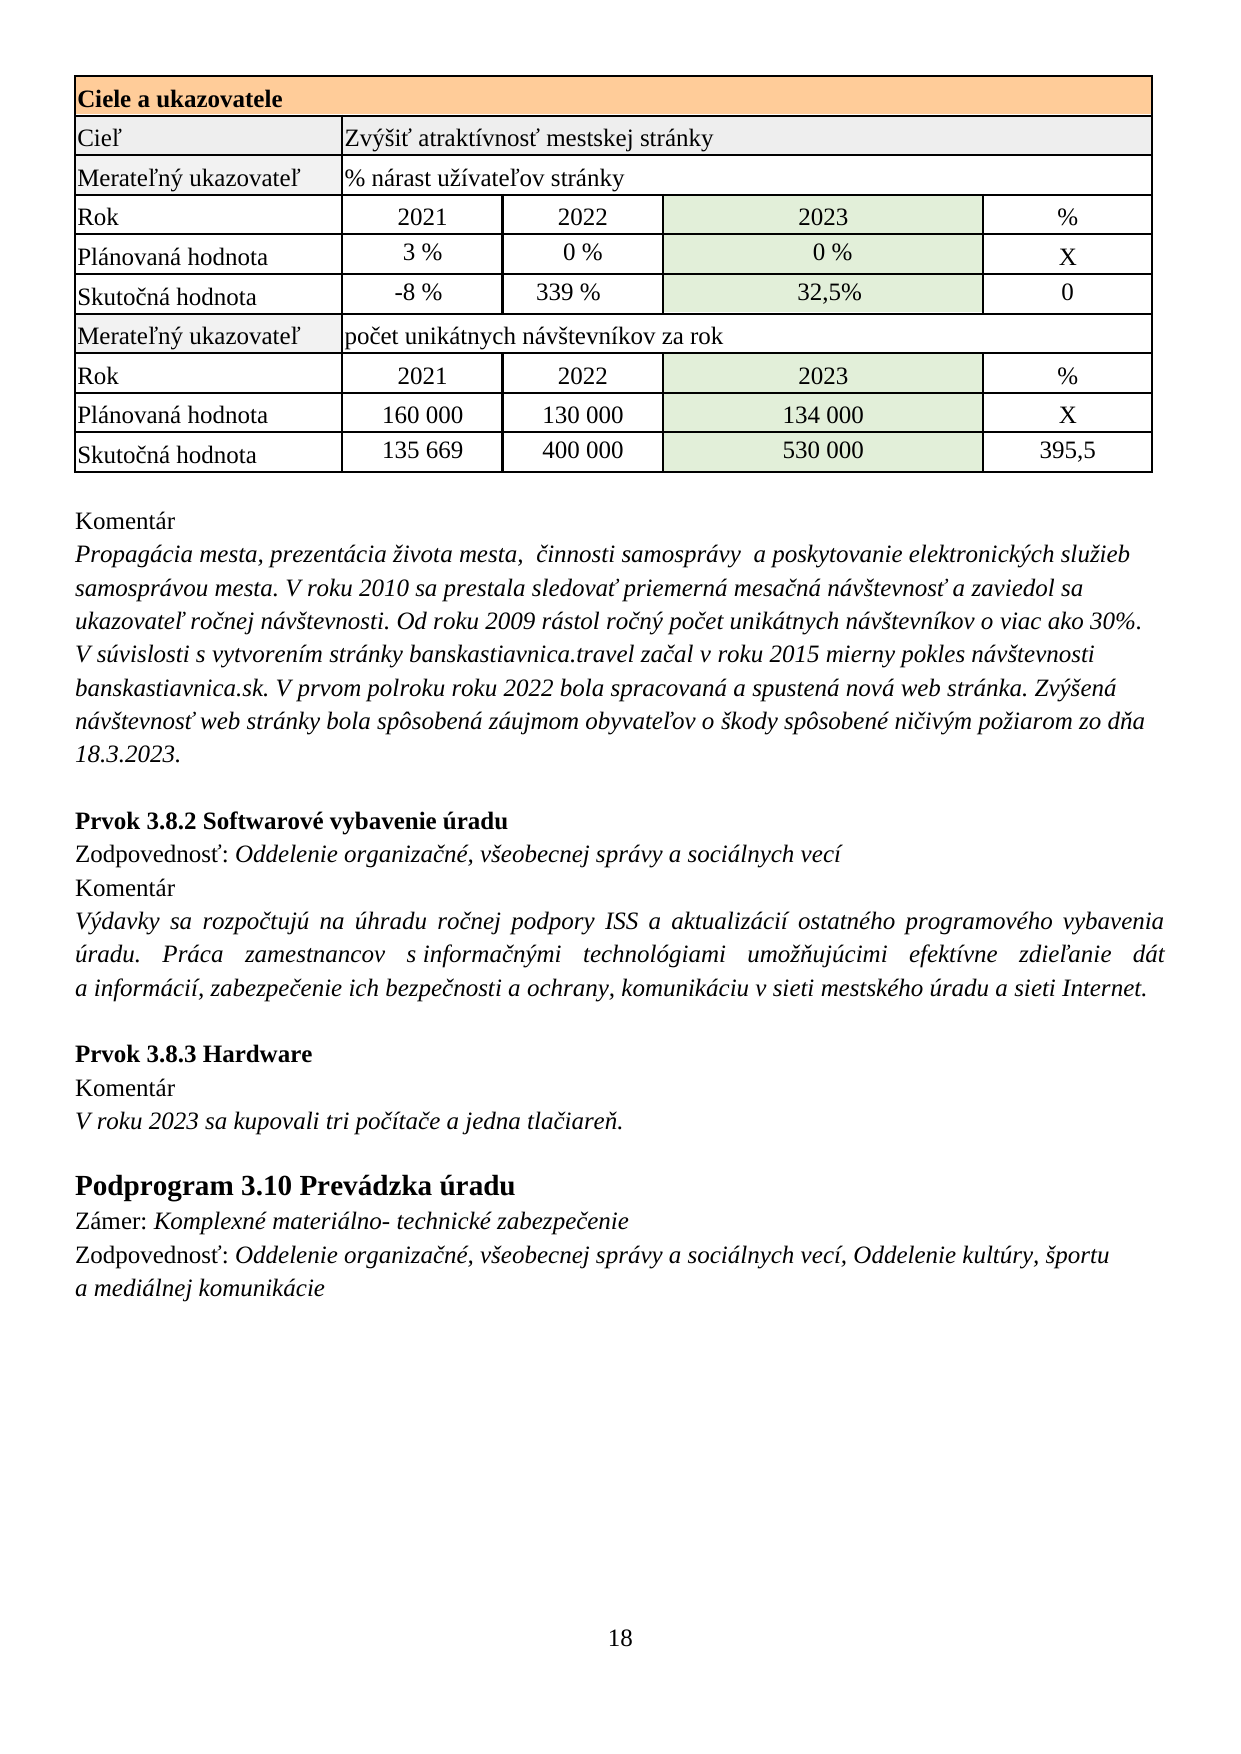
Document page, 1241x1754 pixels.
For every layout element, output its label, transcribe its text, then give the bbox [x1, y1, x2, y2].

table_cell Rok [76, 196, 341, 233]
text Zámer: Komplexné materiálno- technické zabezpečenie [75, 1202, 1165, 1235]
text Výdavky sa rozpočtujú na úhradu ročnej podpory ISS a aktualizácií ostatného programového vybavenia úradu. Práca zamestnancov s informačnými technológiami umožňujúcimi efektívne zdieľanie dát a informácií, zabezpečenie ich bezpečnosti a ochrany, komunikáciu v sieti mestského úradu a sieti Internet. [75, 902, 1165, 1002]
text Prvok 3.8.2 Softwarové vybavenie úradu [75, 802, 1165, 835]
text Propagácia mesta, prezentácia života mesta, činnosti samosprávy a poskytovanie elektronických služieb samosprávou mesta. V roku 2010 sa prestala sledovať priemerná mesačná návštevnosť a zaviedol sa ukazovateľ ročnej návštevnosti. Od roku 2009 rástol ročný počet unikátnych návštevníkov o viac ako 30%. V súvislosti s vytvorením stránky banskastiavnica.travel začal v roku 2015 mierny pokles návštevnosti banskastiavnica.sk. V prvom polroku roku 2022 bola spracovaná a spustená nová web stránka. Zvýšená návštevnosť web stránky bola spôsobená záujmom obyvateľov o škody spôsobené ničivým požiarom zo dňa 18.3.2023. [75, 535, 1165, 768]
table_cell 530 000 [664, 433, 982, 471]
table_cell 2022 [504, 354, 662, 392]
table_header Ciele a ukazovatele [76, 77, 1151, 114]
table_cell 2023 [664, 196, 982, 233]
table_cell Merateľný ukazovateľ [76, 156, 341, 194]
table_cell Skutočná hodnota [76, 275, 341, 312]
table_cell 0 % [504, 235, 662, 273]
table_cell Rok [76, 354, 341, 392]
table_cell 135 669 [343, 433, 501, 471]
text Komentár [75, 1068, 1165, 1102]
table_cell X [984, 235, 1151, 273]
text Podprogram 3.10 Prevádzka úradu [75, 1168, 1165, 1202]
table_cell počet unikátnych návštevníkov za rok [343, 315, 1151, 352]
text V roku 2023 sa kupovali tri počítače a jedna tlačiareň. [75, 1102, 1165, 1135]
table_cell % nárast užívateľov stránky [343, 156, 1151, 194]
text Zodpovednosť: Oddelenie organizačné, všeobecnej správy a sociálnych vecí, Oddelenie kultúry, športu a mediálnej komunikácie [75, 1235, 1165, 1302]
table_cell Skutočná hodnota [76, 433, 341, 471]
table_cell 0 % [664, 235, 982, 273]
text Prvok 3.8.3 Hardware [75, 1035, 1165, 1068]
table_cell Zvýšiť atraktívnosť mestskej stránky [343, 117, 1151, 154]
table_cell 32,5% [664, 275, 982, 312]
text Komentár [75, 868, 1165, 902]
table_cell Merateľný ukazovateľ [76, 315, 341, 352]
table_cell % [984, 196, 1151, 233]
table_cell Plánovaná hodnota [76, 394, 341, 431]
table_cell 160 000 [343, 394, 501, 431]
table_cell 2021 [343, 196, 501, 233]
table_cell 2023 [664, 354, 982, 392]
table_cell 2021 [343, 354, 501, 392]
table_cell -8 % [343, 275, 501, 312]
table_cell 130 000 [504, 394, 662, 431]
table_cell Plánovaná hodnota [76, 235, 341, 273]
text Zodpovednosť: Oddelenie organizačné, všeobecnej správy a sociálnych vecí [75, 835, 1165, 868]
table_cell Cieľ [76, 117, 341, 154]
table_cell 339 % [504, 275, 662, 312]
table_cell 2022 [504, 196, 662, 233]
table_cell 0 [984, 275, 1151, 312]
table_cell 134 000 [664, 394, 982, 431]
table_cell X [984, 394, 1151, 431]
text Komentár [75, 502, 1165, 535]
table_cell 400 000 [504, 433, 662, 471]
table_cell 395,5 [984, 433, 1151, 471]
table_cell 3 % [343, 235, 501, 273]
table_cell % [984, 354, 1151, 392]
